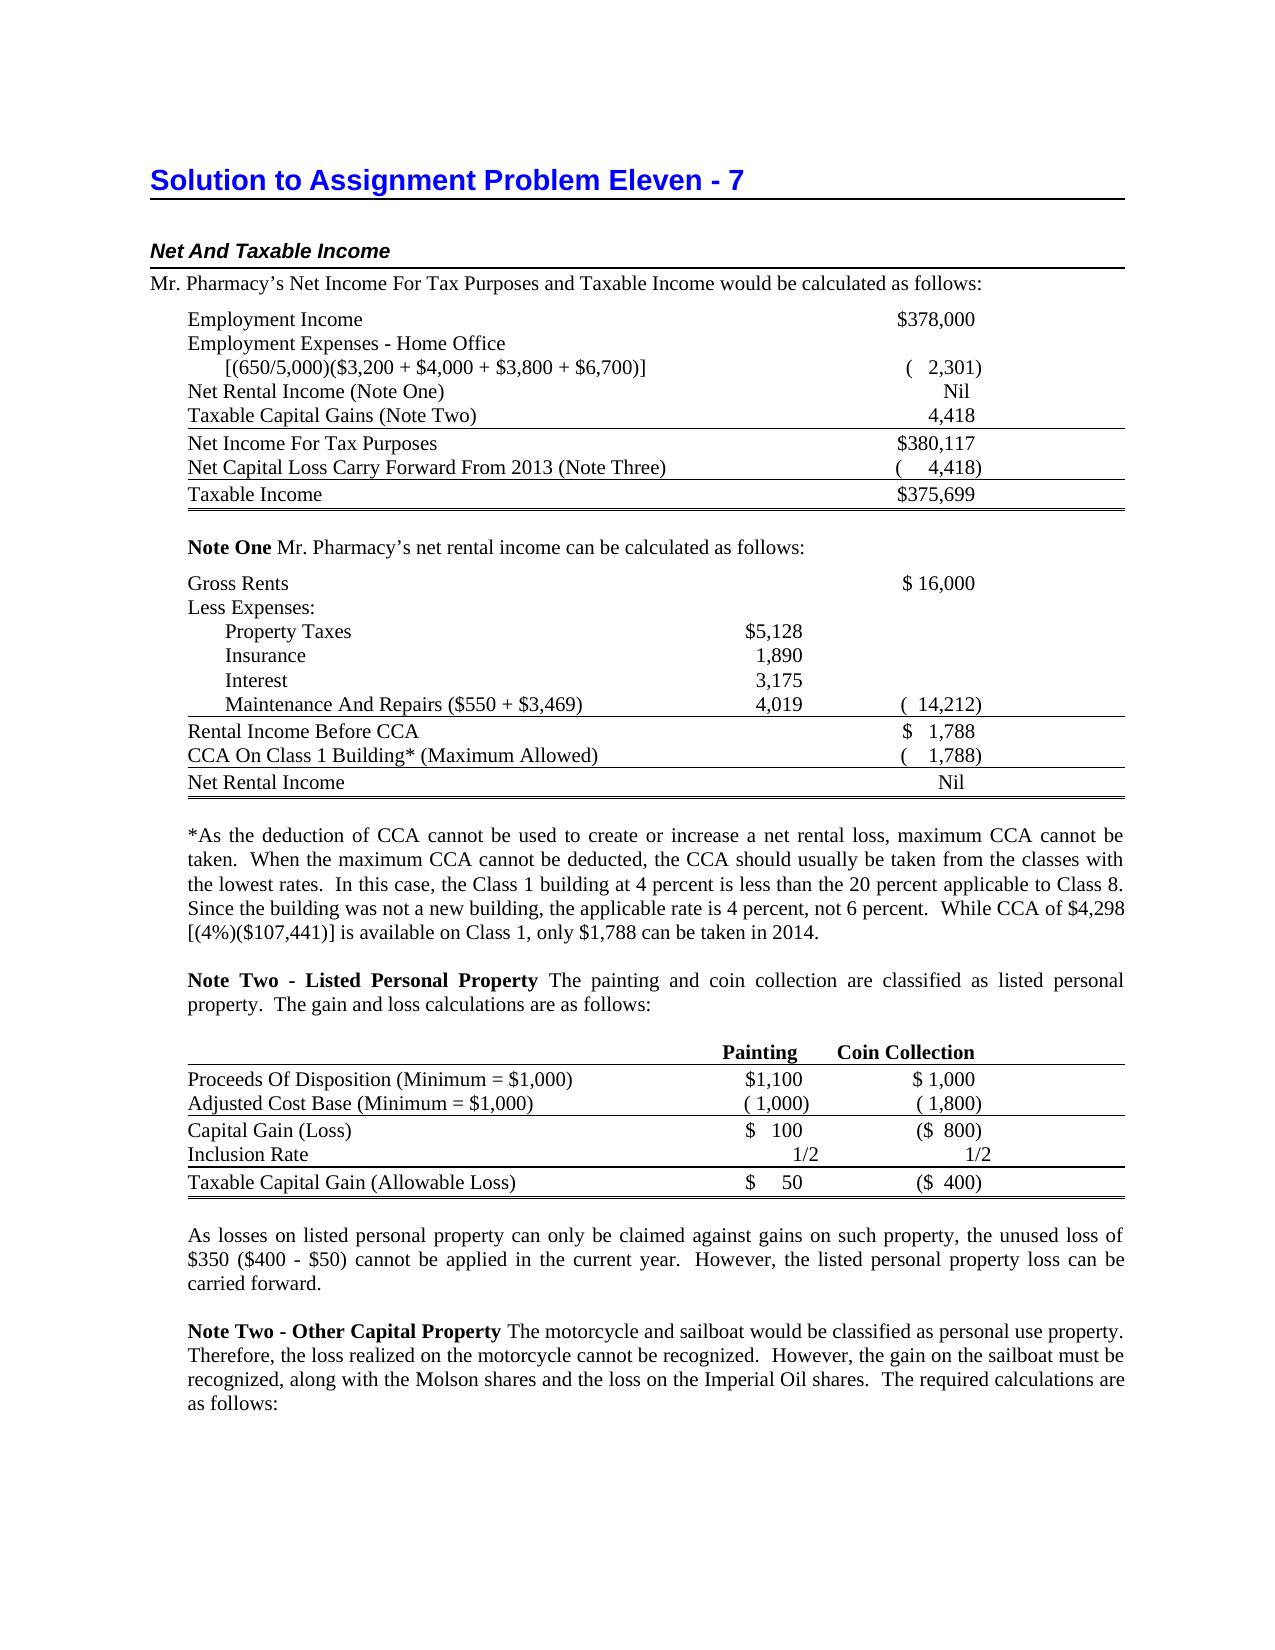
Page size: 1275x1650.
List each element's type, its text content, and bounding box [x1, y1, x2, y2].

text Adjusted Cost Base (Minimum = $1,000) ( 1,000) ( 1,800) [187, 1091, 1125, 1115]
text Interest 3,175 [187, 667, 1125, 692]
text Taxable Income $375,699 [187, 480, 1125, 511]
text Maintenance And Repairs ($550 + $3,469) 4,019 ( 14,212) [187, 692, 1125, 716]
text Taxable Capital Gain (Allowable Loss) $ 50 ($ 400) [187, 1167, 1125, 1199]
text [(650/5,000)($3,200 + $4,000 + $3,800 + $6,700)] ( 2,301) [187, 355, 1125, 379]
text Inclusion Rate 1/2 1/2 [187, 1142, 1125, 1166]
text Net Rental Income Nil [187, 768, 1125, 799]
text Proceeds Of Disposition (Minimum = $1,000) $1,100 $ 1,000 [187, 1065, 1125, 1091]
text Net Income For Tax Purposes $380,117 [187, 429, 1125, 455]
text Note One Mr. Pharmacy’s net rental income can be calculated as follows: [187, 535, 1087, 559]
text Mr. Pharmacy’s Net Income For Tax Purposes and Taxable Income would be calculated as follows: [150, 271, 1125, 295]
text As losses on listed personal property can only be claimed against gains on such property, the unused loss of $350 ($400 - $50) cannot be applied in the current year. However, the listed personal property loss can be carried forward. [187, 1223, 1125, 1295]
text Employment Income $378,000 [187, 307, 1125, 331]
text Note Two - Other Capital Property The motorcycle and sailboat would be classified as personal use property. Therefore, the loss realized on the motorcycle cannot be recognized. However, the gain on the sailboat must be recognized, along with the Molson shares and the loss on the Imperial Oil shares. The required calculations are as follows: [187, 1319, 1125, 1415]
text Rental Income Before CCA $ 1,788 [187, 717, 1125, 743]
text Net Rental Income (Note One) Nil [187, 379, 1125, 403]
text Taxable Capital Gains (Note Two) 4,418 [187, 403, 1125, 427]
text Net Capital Loss Carry Forward From 2013 (Note Three) ( 4,418) [187, 455, 1125, 479]
text Painting Coin Collection [187, 1040, 1125, 1064]
text Note Two - Listed Personal Property The painting and coin collection are classified as listed personal property. The gain and loss calculations are as follows: [187, 968, 1125, 1016]
text Net And Taxable Income [150, 239, 1125, 267]
text Employment Expenses - Home Office [187, 331, 1125, 355]
text CCA On Class 1 Building* (Maximum Allowed) ( 1,788) [187, 743, 1125, 767]
text Insurance 1,890 [187, 643, 1125, 667]
text Solution to Assignment Problem Eleven - 7 [150, 162, 1125, 198]
text Gross Rents $ 16,000 [187, 571, 1125, 595]
text *As the deduction of CCA cannot be used to create or increase a net rental loss, maximum CCA cannot be taken. When the maximum CCA cannot be deducted, the CCA should usually be taken from the classes with the lowest rates. In this case, the Class 1 building at 4 percent is less than the 20 percent applicable to Class 8. Since the building was not a new building, the applicable rate is 4 percent, not 6 percent. While CCA of $4,298 [(4%)($107,441)] is available on Class 1, only $1,788 can be taken in 2014. [187, 823, 1125, 944]
text Property Taxes $5,128 [187, 619, 1125, 643]
text Capital Gain (Loss) $ 100 ($ 800) [187, 1116, 1125, 1142]
text Less Expenses: [187, 595, 1125, 619]
